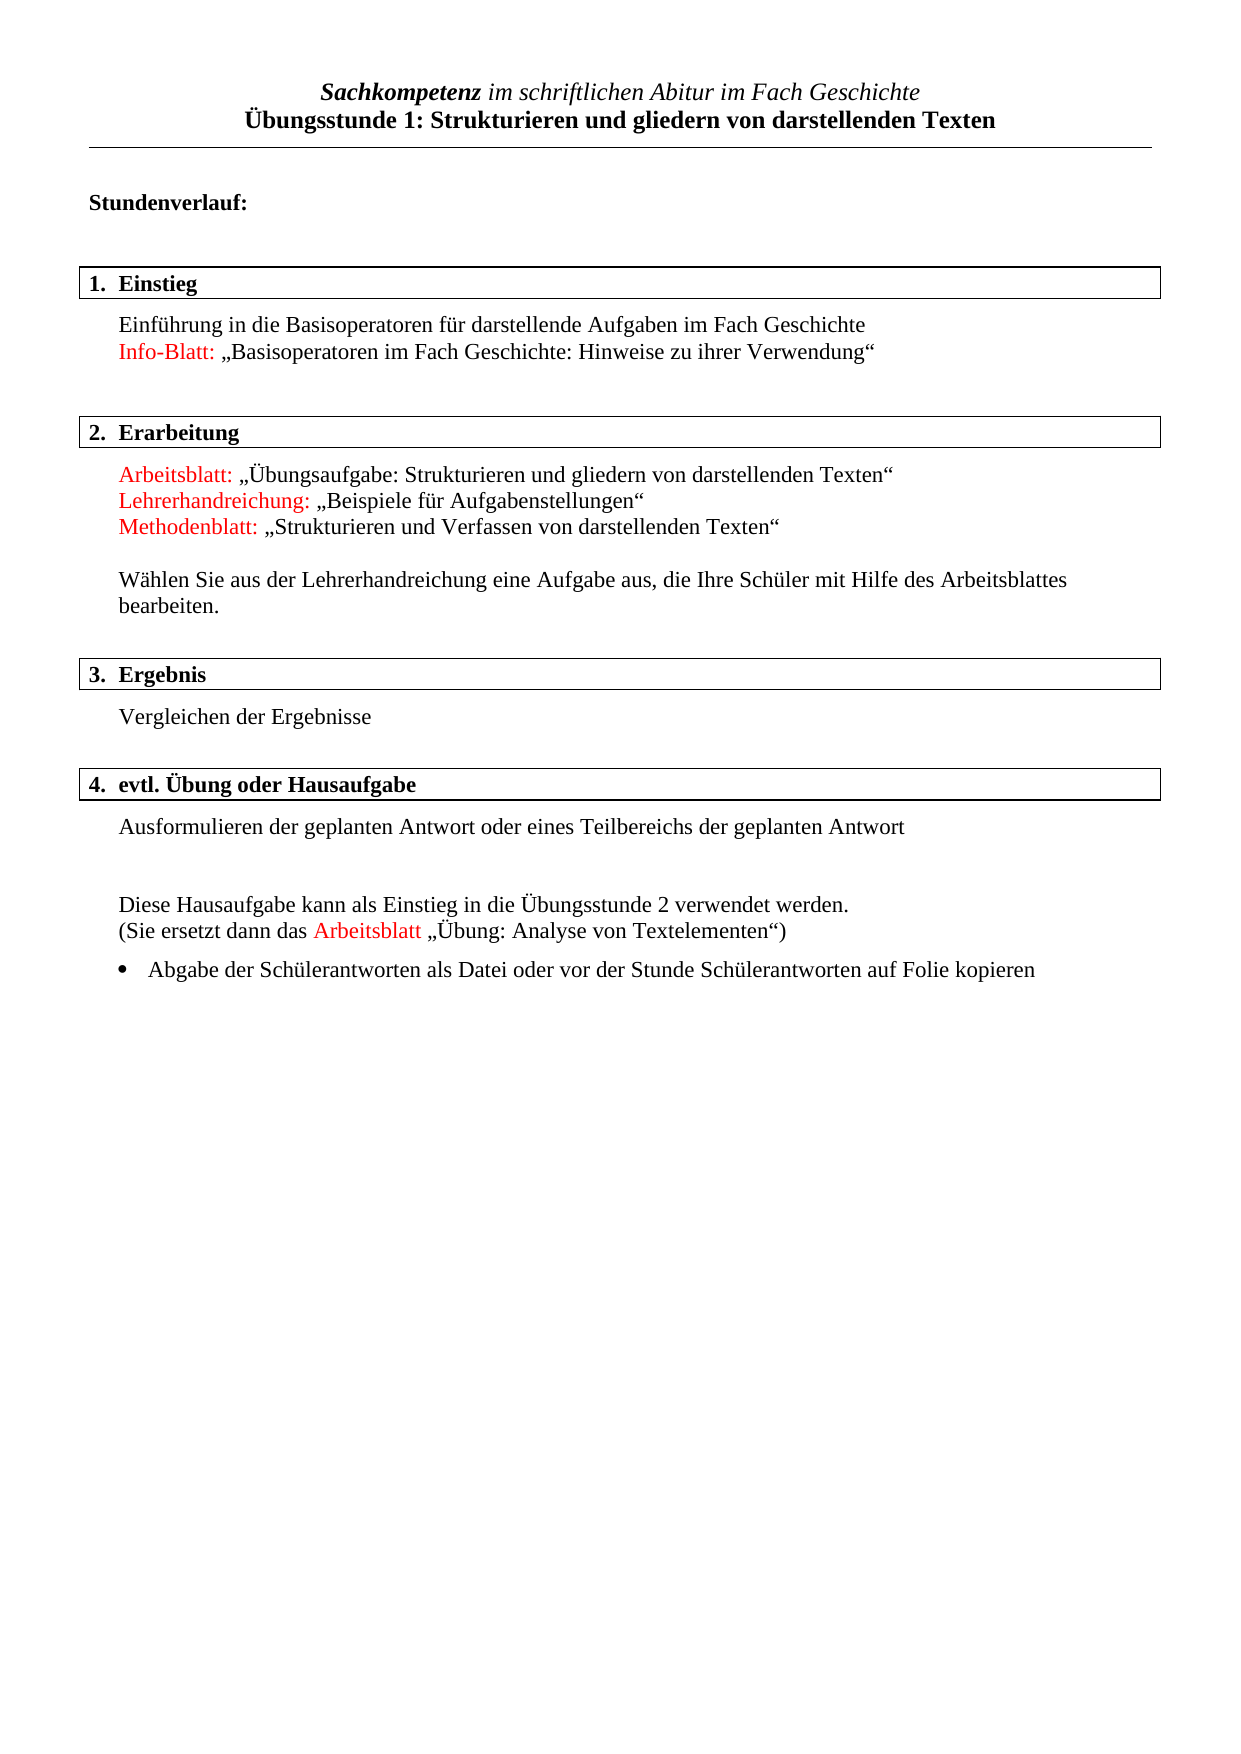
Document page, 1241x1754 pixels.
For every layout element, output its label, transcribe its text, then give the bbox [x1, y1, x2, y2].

list Erarbeitung [80, 417, 1160, 447]
text Stundenverlauf: [89, 186, 1152, 215]
list evtl. Übung oder Hausaufgabe [80, 769, 1160, 799]
text (Sie ersetzt dann das Arbeitsblatt „Übung: Analyse von Textelementen“) [118, 917, 1152, 943]
text Einführung in die Basisoperatoren für darstellende Aufgaben im Fach Geschichte [118, 312, 1152, 338]
text Vergleichen der Ergebnisse [89, 703, 1152, 729]
text Übungsstunde 1: Strukturieren und gliedern von darstellenden Texten [89, 106, 1152, 134]
text Arbeitsblatt: „Übungsaufgabe: Strukturieren und gliedern von darstellenden Texten“ [118, 461, 1152, 487]
text Diese Hausaufgabe kann als Einstieg in die Übungsstunde 2 verwendet werden. [118, 891, 1152, 917]
text Lehrerhandreichung: „Beispiele für Aufgabenstellungen“ [118, 487, 1152, 513]
text Methodenblatt: „Strukturieren und Verfassen von darstellenden Texten“ [118, 513, 1152, 540]
list Ergebnis [80, 659, 1160, 689]
list Abgabe der Schülerantworten als Datei oder vor der Stunde Schülerantworten auf Folie kopieren [118, 956, 1152, 982]
list Einstieg [80, 268, 1160, 298]
text Info-Blatt: „Basisoperatoren im Fach Geschichte: Hinweise zu ihrer Verwendung“ [118, 338, 1152, 364]
text Ausformulieren der geplanten Antwort oder eines Teilbereichs der geplanten Antwort [118, 813, 1152, 839]
text Wählen Sie aus der Lehrerhandreichung eine Aufgabe aus, die Ihre Schüler mit Hilfe des Arbeitsblattes bearbeiten. [118, 566, 1152, 619]
text Sachkompetenz im schriftlichen Abitur im Fach Geschichte [89, 77, 1152, 106]
